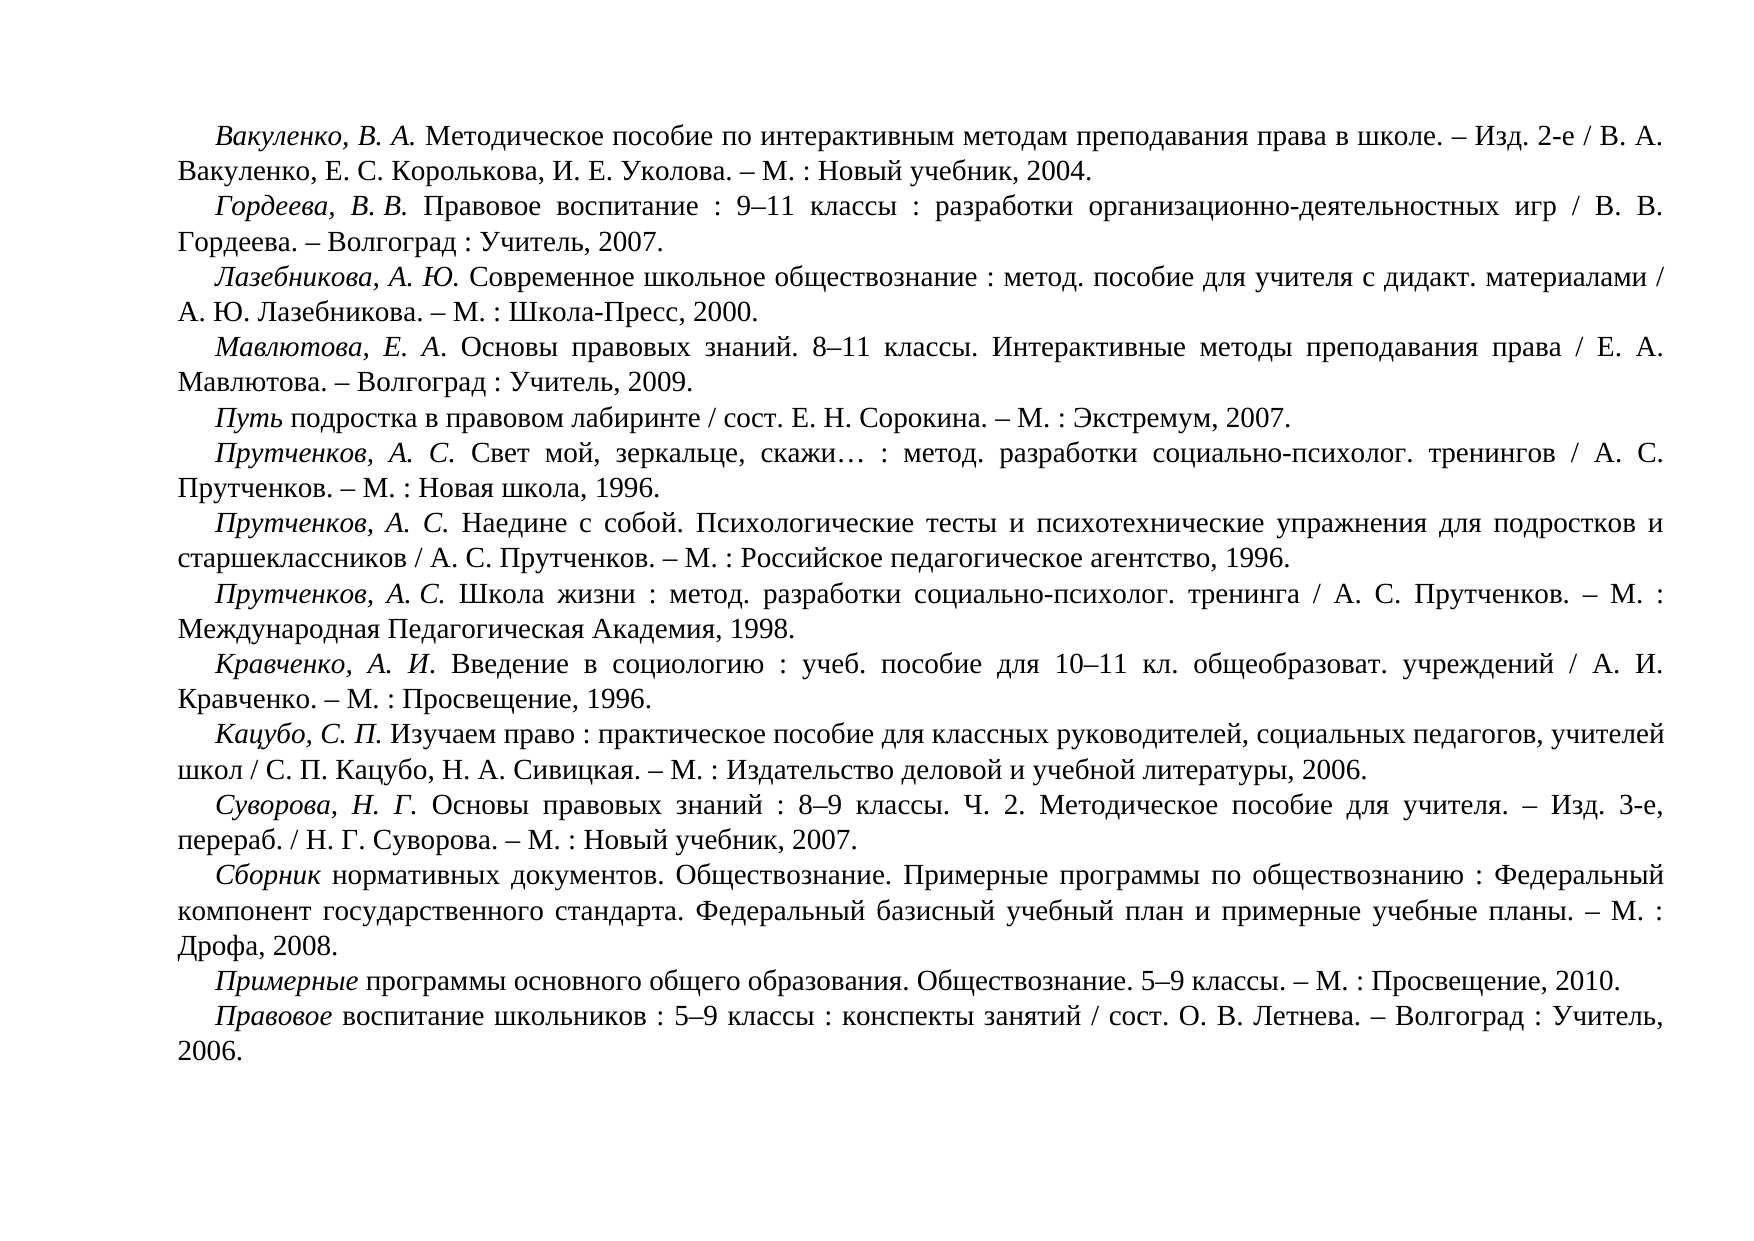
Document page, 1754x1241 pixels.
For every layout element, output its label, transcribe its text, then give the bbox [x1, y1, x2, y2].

text Мавлютова, Е. А. Основы правовых знаний. 8–11 классы. Интерактивные методы преподавания права / Е. А. Мавлютова. – Волгоград : Учитель, 2009. [177, 329, 1665, 398]
text Правовое воспитание школьников : 5–9 классы : конспекты занятий / сост. О. В. Летнева. – Волгоград : Учитель, 2006. [177, 998, 1665, 1067]
text Кацубо, С. П. Изучаем право : практическое пособие для классных руководителей, социальных педагогов, учителей школ / С. П. Кацубо, Н. А. Сивицкая. – М. : издательство деловой и учебной литературы, 2006. [177, 717, 1665, 785]
text Прутченков, А. С. Свет мой, зеркальце, скажи… : метод. разработки социально-психолог. тренингов / А. С. Прутченков. – М. : Новая школа, 1996. [177, 435, 1665, 504]
text Гордеева, В. В. Правовое воспитание : 9–11 классы : разработки организационно-деятельностных игр / В. В. Гордеева. – Волгоград : Учитель, 2007. [177, 188, 1665, 257]
text Суворова, Н. Г. Основы правовых знаний : 8–9 классы. Ч. 2. Методическое пособие для учителя. – Изд. 3-е, перераб. / Н. Г. Суворова. – М. : Новый учебник, 2007. [177, 787, 1665, 856]
text Примерные программы основного общего образования. Обществознание. 5–9 классы. – М. : Просвещение, 2010. [177, 963, 1665, 997]
text Вакуленко, В. А. Методическое пособие по интерактивным методам преподавания права в школе. – Изд. 2-е / В. А. Вакуленко, Е. С. Королькова, И. Е. Уколова. – М. : Новый учебник, 2004. [177, 118, 1665, 187]
text Прутченков, А. С. Наедине с собой. Психологические тесты и психотехнические упражнения для подростков и старшеклассников / А. С. Прутченков. – М. : Российское педагогическое агентство, 1996. [177, 505, 1665, 574]
text Лазебникова, А. Ю. Современное школьное обществознание : метод. пособие для учителя с дидакт. материалами / А. Ю. Лазебникова. – М. : Школа-Пресс, 2000. [177, 259, 1665, 328]
text Сборник нормативных документов. Обществознание. Примерные программы по обществознанию : Федеральный компонент государственного стандарта. Федеральный базисный учебный план и примерные учебные планы. – М. : Дрофа, 2008. [177, 857, 1665, 961]
text Кравченко, А. И. Введение в социологию : учеб. пособие для 10–11 кл. общеобразоват. учреждений / А. И. Кравченко. – М. : Просвещение, 1996. [177, 646, 1665, 715]
text Прутченков, А. С. Школа жизни : метод. разработки социально-психолог. тренинга / А. С. Прутченков. – М. : Международная Педагогическая Академия, 1998. [177, 576, 1665, 644]
text Путь подростка в правовом лабиринте / сост. Е. Н. Сорокина. – М. : Экстремум, 2007. [177, 400, 1665, 433]
